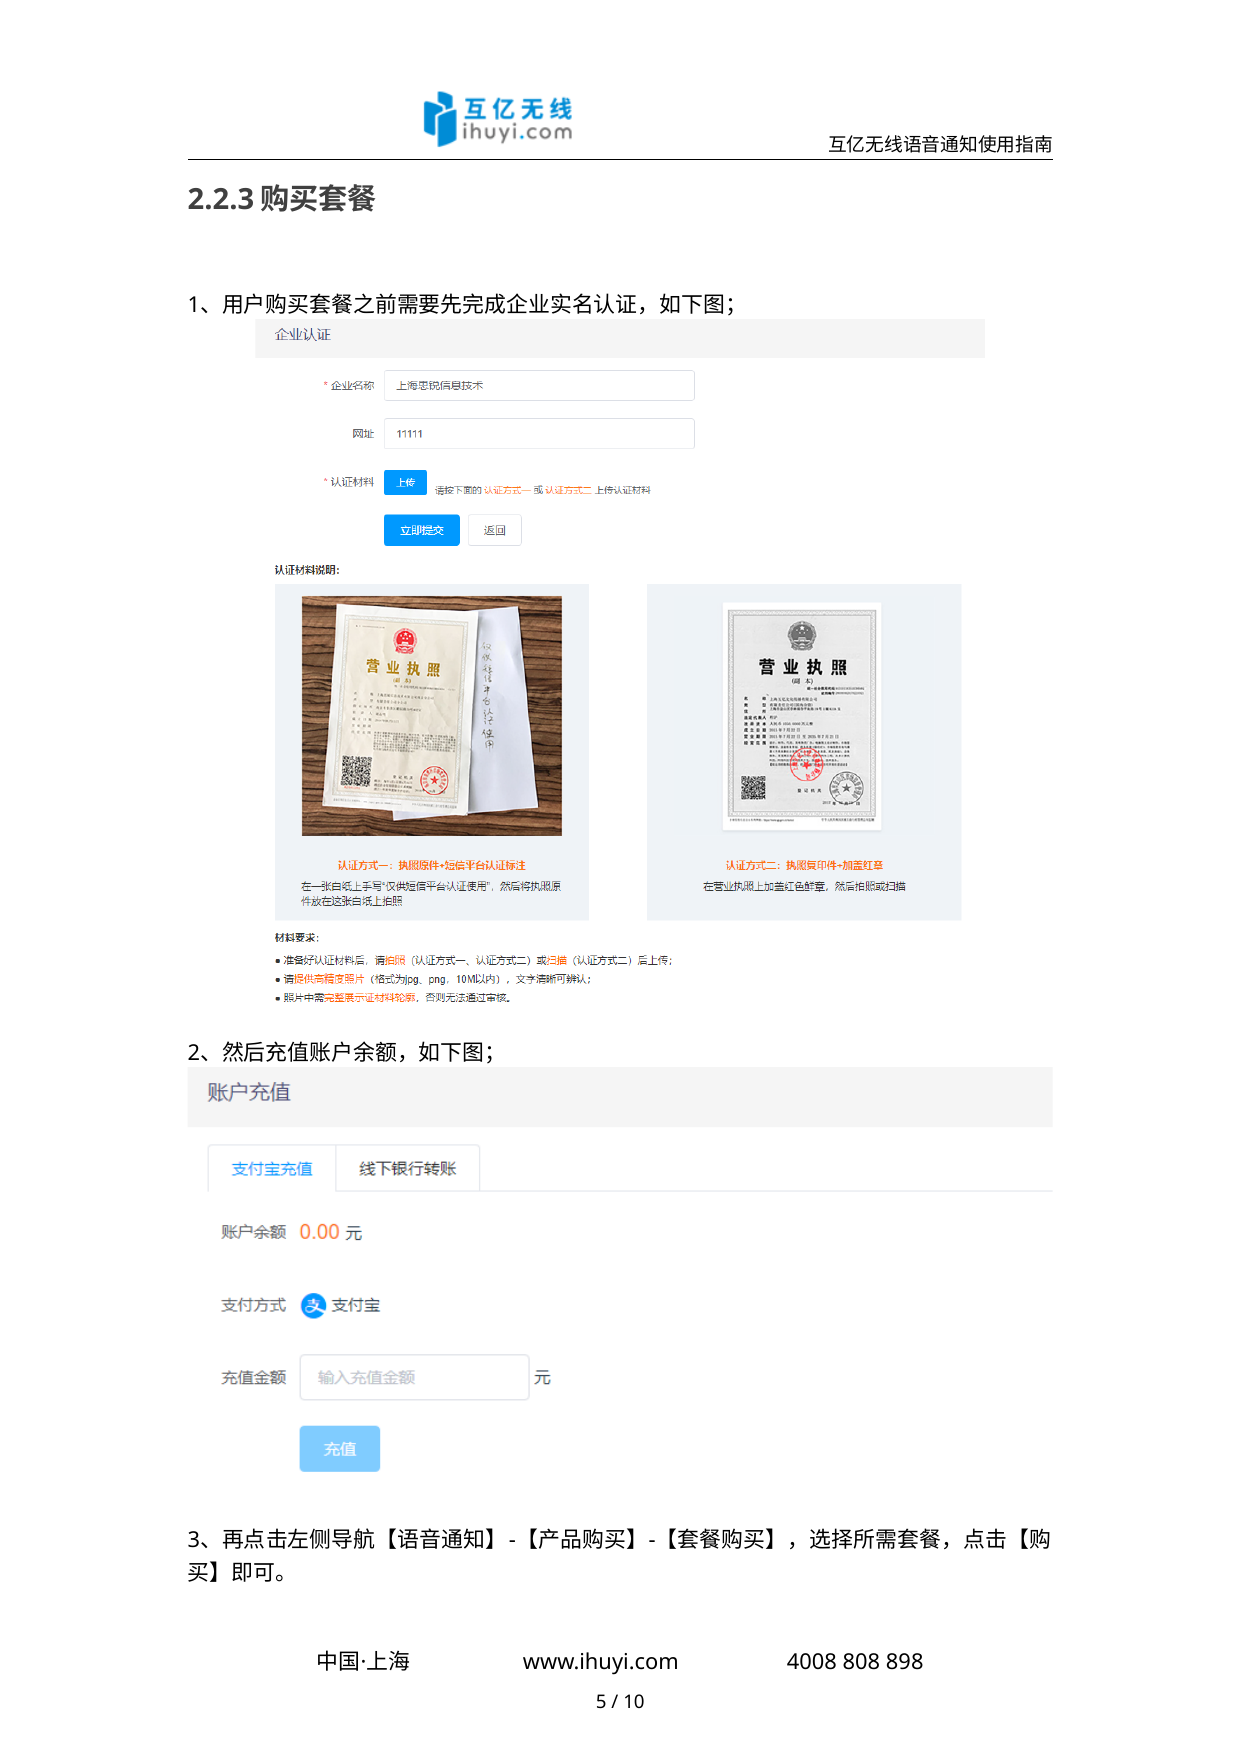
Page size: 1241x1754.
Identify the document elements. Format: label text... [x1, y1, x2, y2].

picture [187, 1067, 1053, 1510]
text 2、然后充值账户余额，如下图； [187, 1034, 1053, 1067]
text 1、用户购买套餐之前需要先完成企业实名认证，如下图； [187, 287, 1053, 319]
picture [255, 319, 985, 1011]
picture [418, 88, 579, 152]
list 再点击左侧导航【语音通知】-【产品购买】-【套餐购买】，选择所需套餐，点击【购买】即可。 [187, 1522, 1053, 1587]
subtitle 2.2.3购买套餐 [187, 164, 1053, 229]
